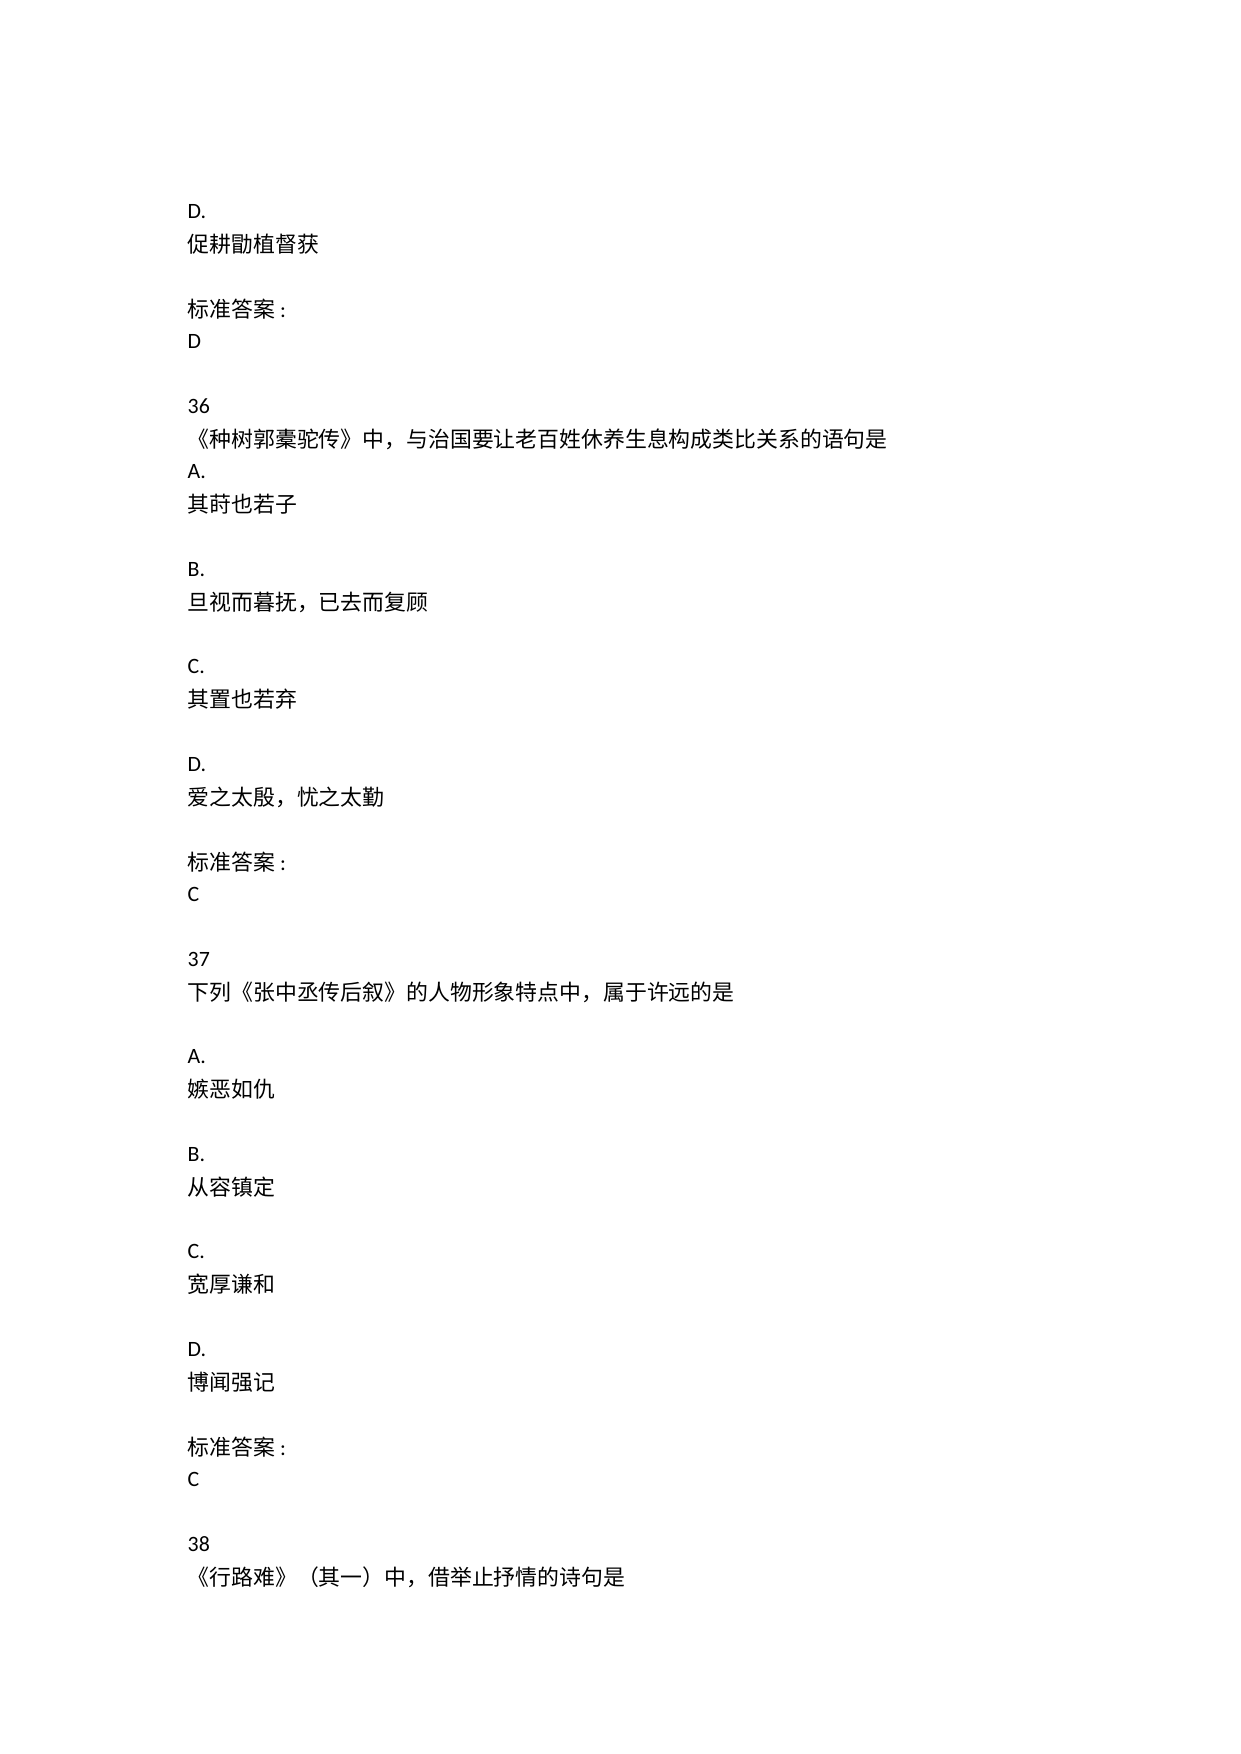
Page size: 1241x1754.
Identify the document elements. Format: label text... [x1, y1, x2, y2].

text 标准答案 : [187, 1429, 1053, 1462]
text D. [187, 747, 1053, 779]
text D. [187, 1332, 1053, 1364]
text B. [187, 552, 1053, 584]
text 《行路难》（其一）中，借举止抒情的诗句是 [187, 1559, 1053, 1592]
text 《种树郭橐驼传》中，与治国要让老百姓休养生息构成类比关系的语句是 [187, 422, 1053, 454]
text 36 [187, 389, 1053, 422]
text 标准答案 : [187, 844, 1053, 877]
text C. [187, 649, 1053, 682]
text 爱之太殷，忧之太勤 [187, 779, 1053, 812]
text 38 [187, 1527, 1053, 1559]
text 标准答案 : [187, 292, 1053, 324]
text C. [187, 1234, 1053, 1267]
text 其置也若弃 [187, 682, 1053, 714]
text D. [187, 194, 1053, 227]
text A. [187, 1039, 1053, 1072]
text A. [187, 454, 1053, 487]
text 其莳也若子 [187, 487, 1053, 519]
text 下列《张中丞传后叙》的人物形象特点中，属于许远的是 [187, 974, 1053, 1007]
text 从容镇定 [187, 1169, 1053, 1202]
text D [187, 324, 1053, 357]
text 促耕勖植督获 [187, 227, 1053, 259]
text B. [187, 1137, 1053, 1169]
text 37 [187, 942, 1053, 974]
text 博闻强记 [187, 1364, 1053, 1397]
text 嫉恶如仇 [187, 1072, 1053, 1104]
text 旦视而暮抚，已去而复顾 [187, 584, 1053, 617]
text C [187, 1462, 1053, 1494]
text C [187, 877, 1053, 909]
text 宽厚谦和 [187, 1267, 1053, 1299]
